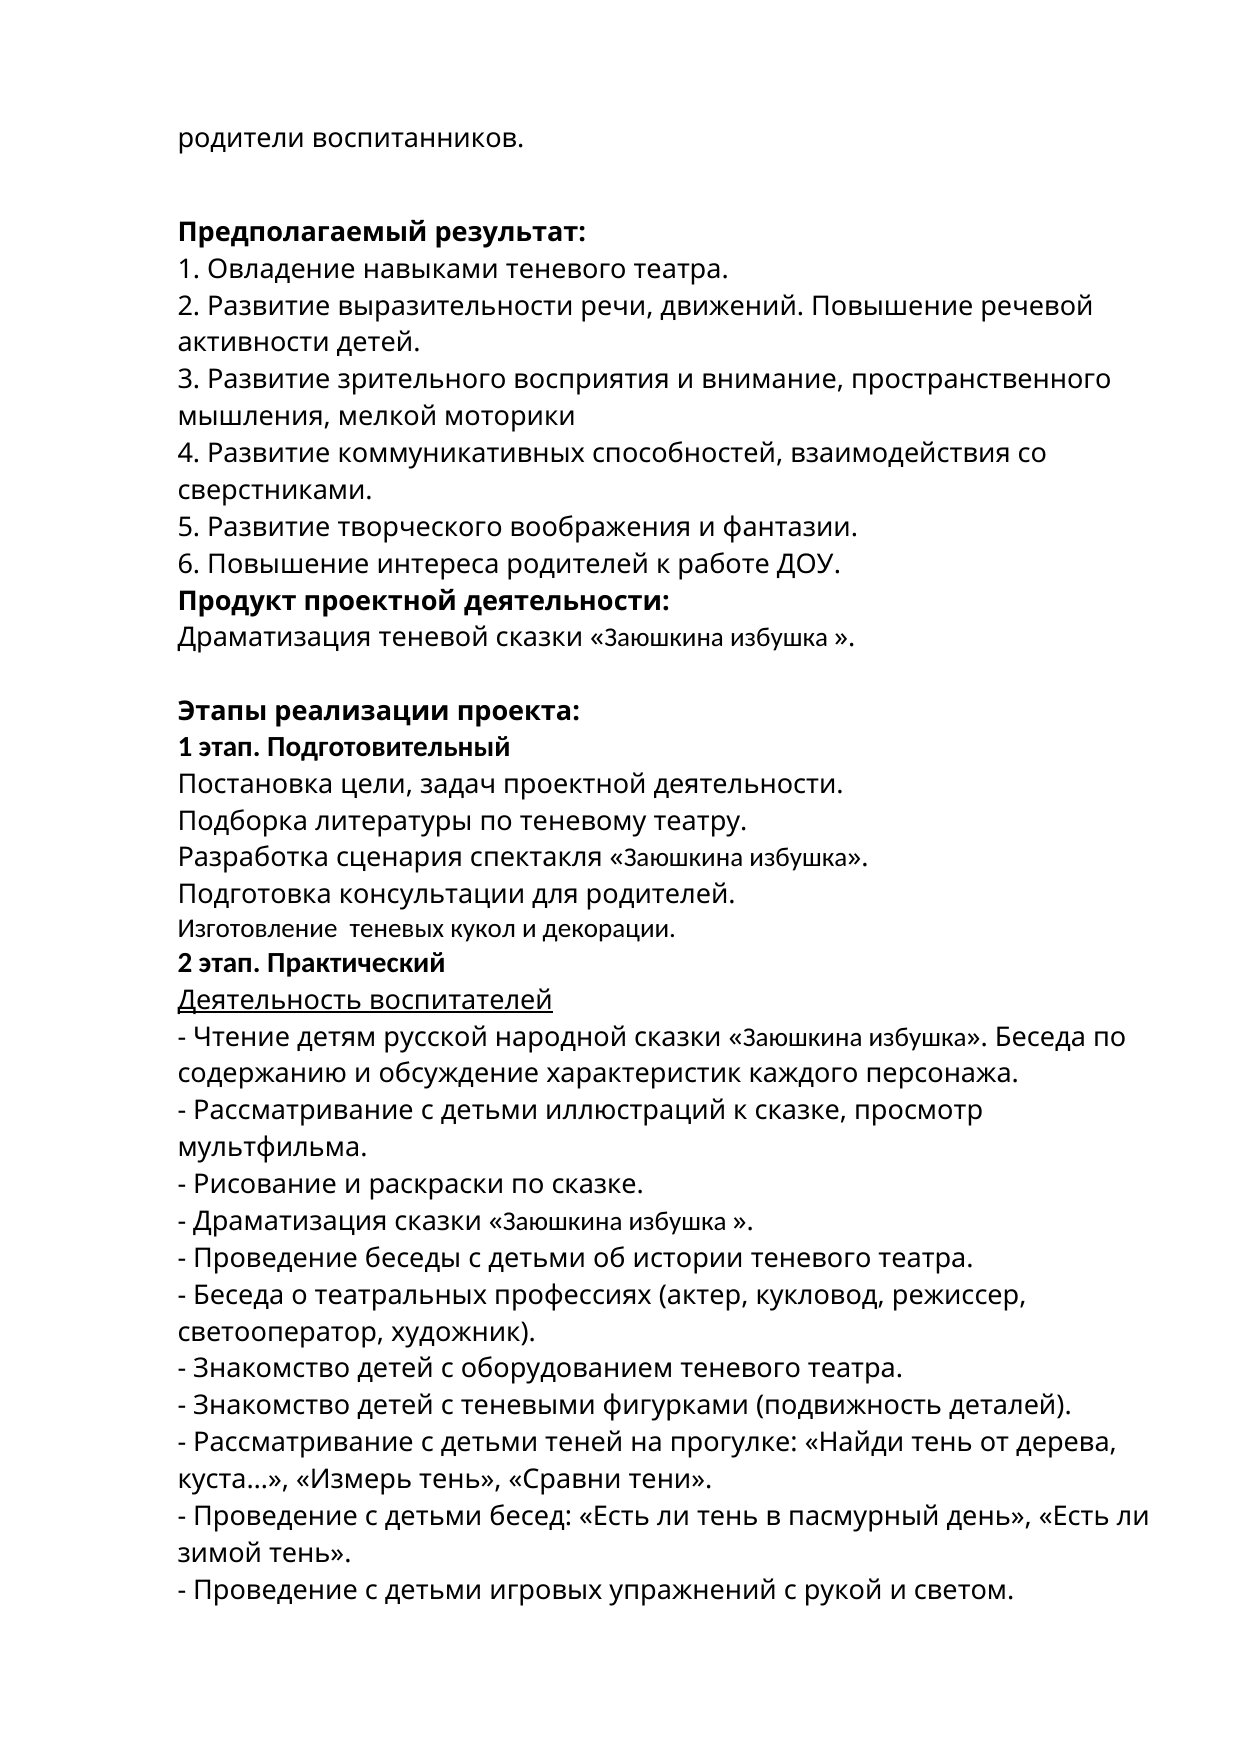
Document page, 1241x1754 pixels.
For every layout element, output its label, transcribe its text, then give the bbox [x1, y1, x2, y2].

text Предполагаемый результат: 1. Овладение навыками теневого театра. 2. Развитие выразительности речи, движений. Повышение речевой активности детей. 3. Развитие зрительного восприятия и внимание, пространственного мышления, мелкой моторики 4. Развитие коммуникативных способностей, взаимодействия со сверстниками. 5. Развитие творческого воображения и фантазии. 6. Повышение интереса родителей к работе ДОУ. Продукт проектной деятельности: Драматизация теневой сказки «Заюшкина избушка ». Этапы реализации проекта: 1 этап. Подготовительный Постановка цели, задач проектной деятельности. Подборка литературы по теневому театру. Разработка сценария спектакля «Заюшкина избушка». Подготовка консультации для родителей. [177, 212, 1152, 912]
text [177, 118, 1152, 187]
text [177, 912, 1152, 1607]
